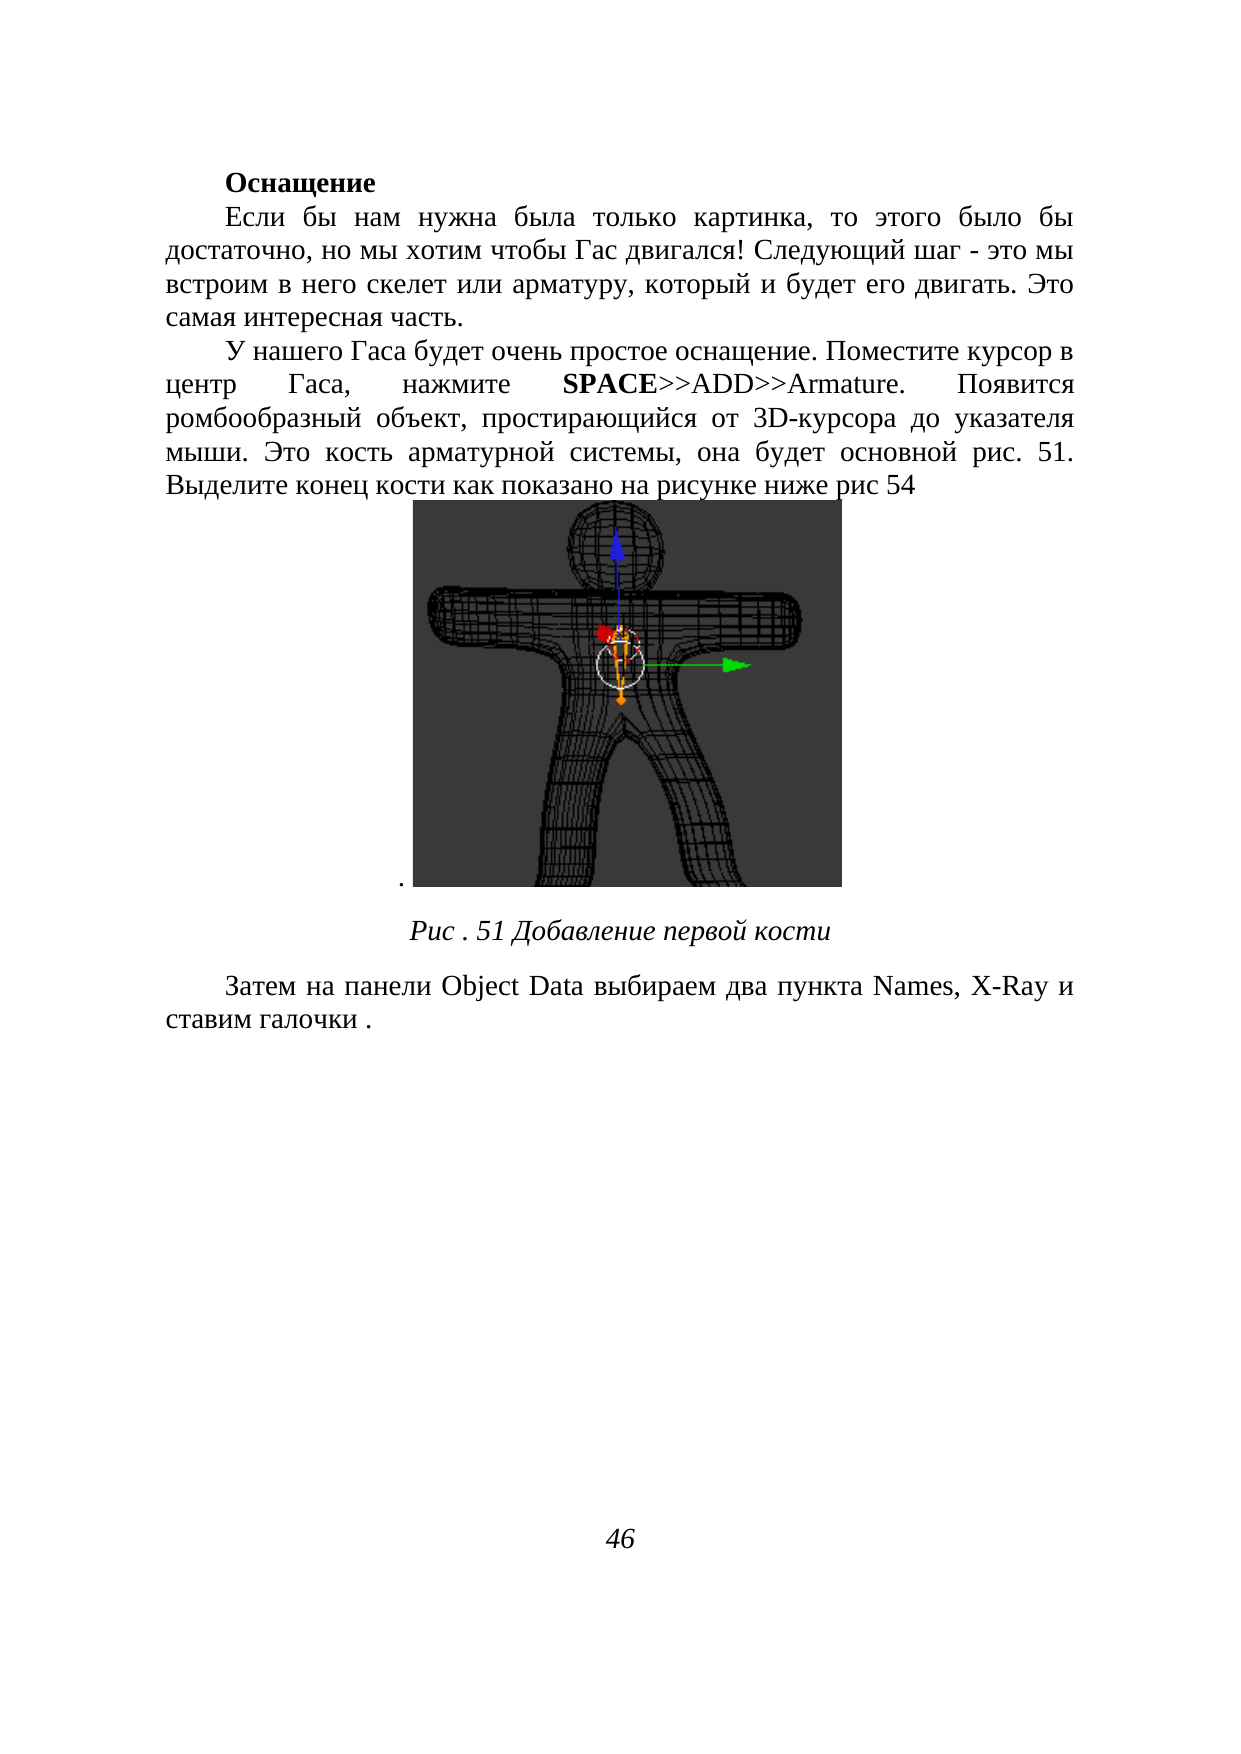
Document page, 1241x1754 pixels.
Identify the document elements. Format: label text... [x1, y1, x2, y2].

text У нашего Гаса будет очень простое оснащение. Поместите курсор в центр Гаса, нажмите SPACE>>ADD>>Armature. Появится ромбообразный объект, простирающийся от 3D-курсора до указателя мыши. Это кость арматурной системы, она будет основной рис. 51. Выделите конец кости как показано на рисунке ниже рис 54 [165, 333, 1075, 501]
text Оснащение [165, 165, 1075, 199]
text Если бы нам нужна была только картинка, то этого было бы достаточно, но мы хотим чтобы Гас двигался! Следующий шаг - это мы встроим в него скелет или арматуру, который и будет его двигать. Это самая интересная часть. [165, 199, 1075, 333]
text Рис . 51 Добавление первой кости [165, 913, 1075, 947]
text Затем на панели Object Data выбираем два пункта Names, X-Ray и ставим галочки . [165, 968, 1075, 1035]
picture [412, 500, 842, 887]
